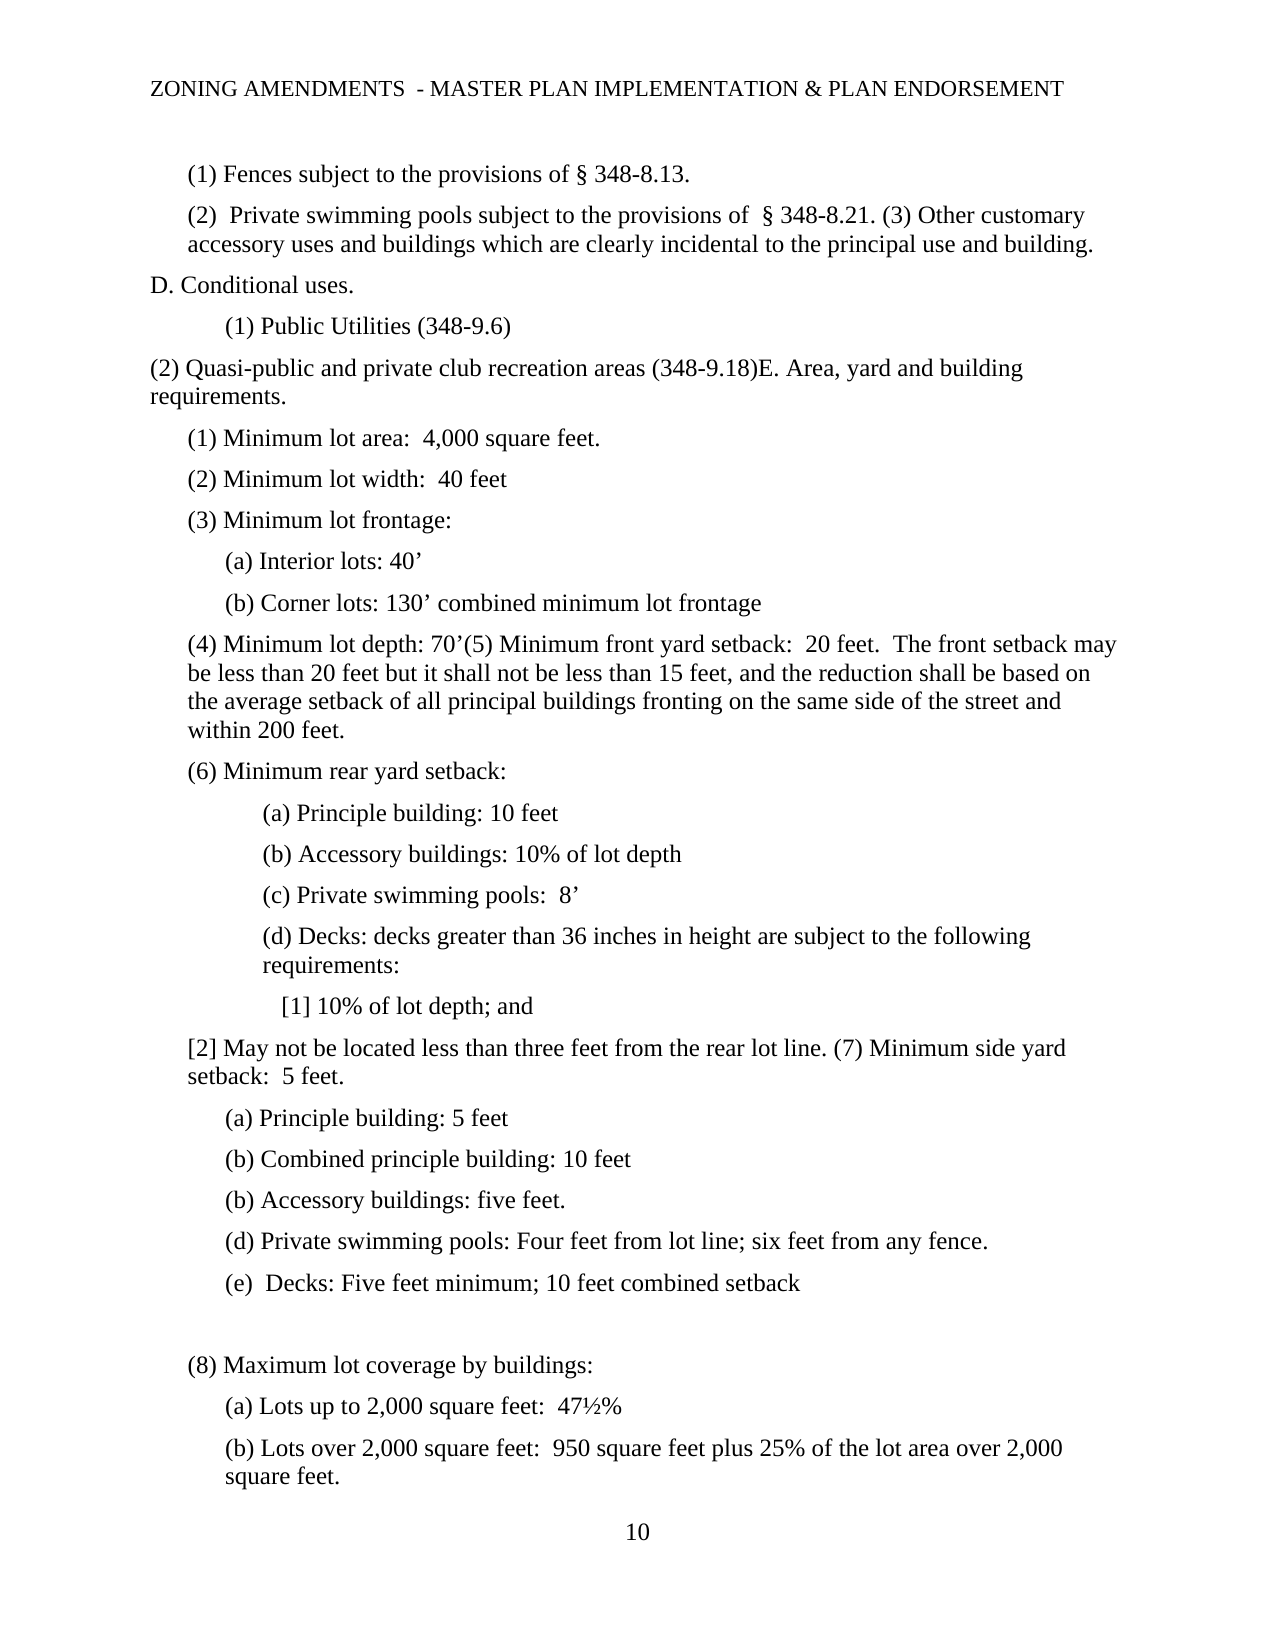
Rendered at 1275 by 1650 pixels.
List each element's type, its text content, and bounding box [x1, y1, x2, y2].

text (6) Minimum rear yard setback: [187, 756, 1125, 785]
text (2) Minimum lot width: 40 feet [187, 464, 1125, 493]
text (b) Lots over 2,000 square feet: 950 square feet plus 25% of the lot area over 2,000 square feet. [225, 1433, 1125, 1490]
text D. Conditional uses. [150, 270, 1125, 299]
text (a) Lots up to 2,000 square feet: 47½% [187, 1391, 1125, 1420]
text (3) Minimum lot frontage: [187, 505, 1125, 534]
text (a) Principle building: 5 feet [150, 1103, 1125, 1131]
text (4) Minimum lot depth: 70’(5) Minimum front yard setback: 20 feet. The front setback may be less than 20 feet but it shall not be less than 15 feet, and the reduction shall be based on the average setback of all principal buildings fronting on the same side of the street and within 200 feet. [187, 629, 1125, 744]
text (1) Fences subject to the provisions of § 348-8.13. [187, 159, 1125, 188]
text (b) Corner lots: 130’ combined minimum lot frontage [225, 588, 1125, 616]
text (c) Private swimming pools: 8’ [225, 880, 1125, 909]
text [2] May not be located less than three feet from the rear lot line. (7) Minimum side yard setback: 5 feet. [187, 1033, 1125, 1090]
text (1) Minimum lot area: 4,000 square feet. [187, 423, 1125, 451]
text (a) Interior lots: 40’ [225, 546, 1125, 575]
text (2) Quasi-public and private club recreation areas (348-9.18)E. Area, yard and building requirements. [150, 353, 1125, 410]
text (b) Accessory buildings: five feet. [225, 1185, 1125, 1214]
text (e) Decks: Five feet minimum; 10 feet combined setback [150, 1268, 1125, 1296]
text (d) Private swimming pools: Four feet from lot line; six feet from any fence. [225, 1226, 1125, 1255]
text (8) Maximum lot coverage by buildings: [187, 1350, 1125, 1379]
text (2) Private swimming pools subject to the provisions of § 348-8.21. (3) Other customary accessory uses and buildings which are clearly incidental to the principal use and building. [187, 200, 1125, 258]
text (d) Decks: decks greater than 36 inches in height are subject to the following requirements: [262, 921, 1125, 979]
text (b) Accessory buildings: 10% of lot depth [225, 839, 1125, 868]
text (1) Public Utilities (348-9.6) [225, 311, 1125, 340]
text (a) Principle building: 10 feet [225, 798, 1125, 826]
text (b) Combined principle building: 10 feet [150, 1144, 1125, 1173]
text [1] 10% of lot depth; and [281, 991, 1125, 1020]
